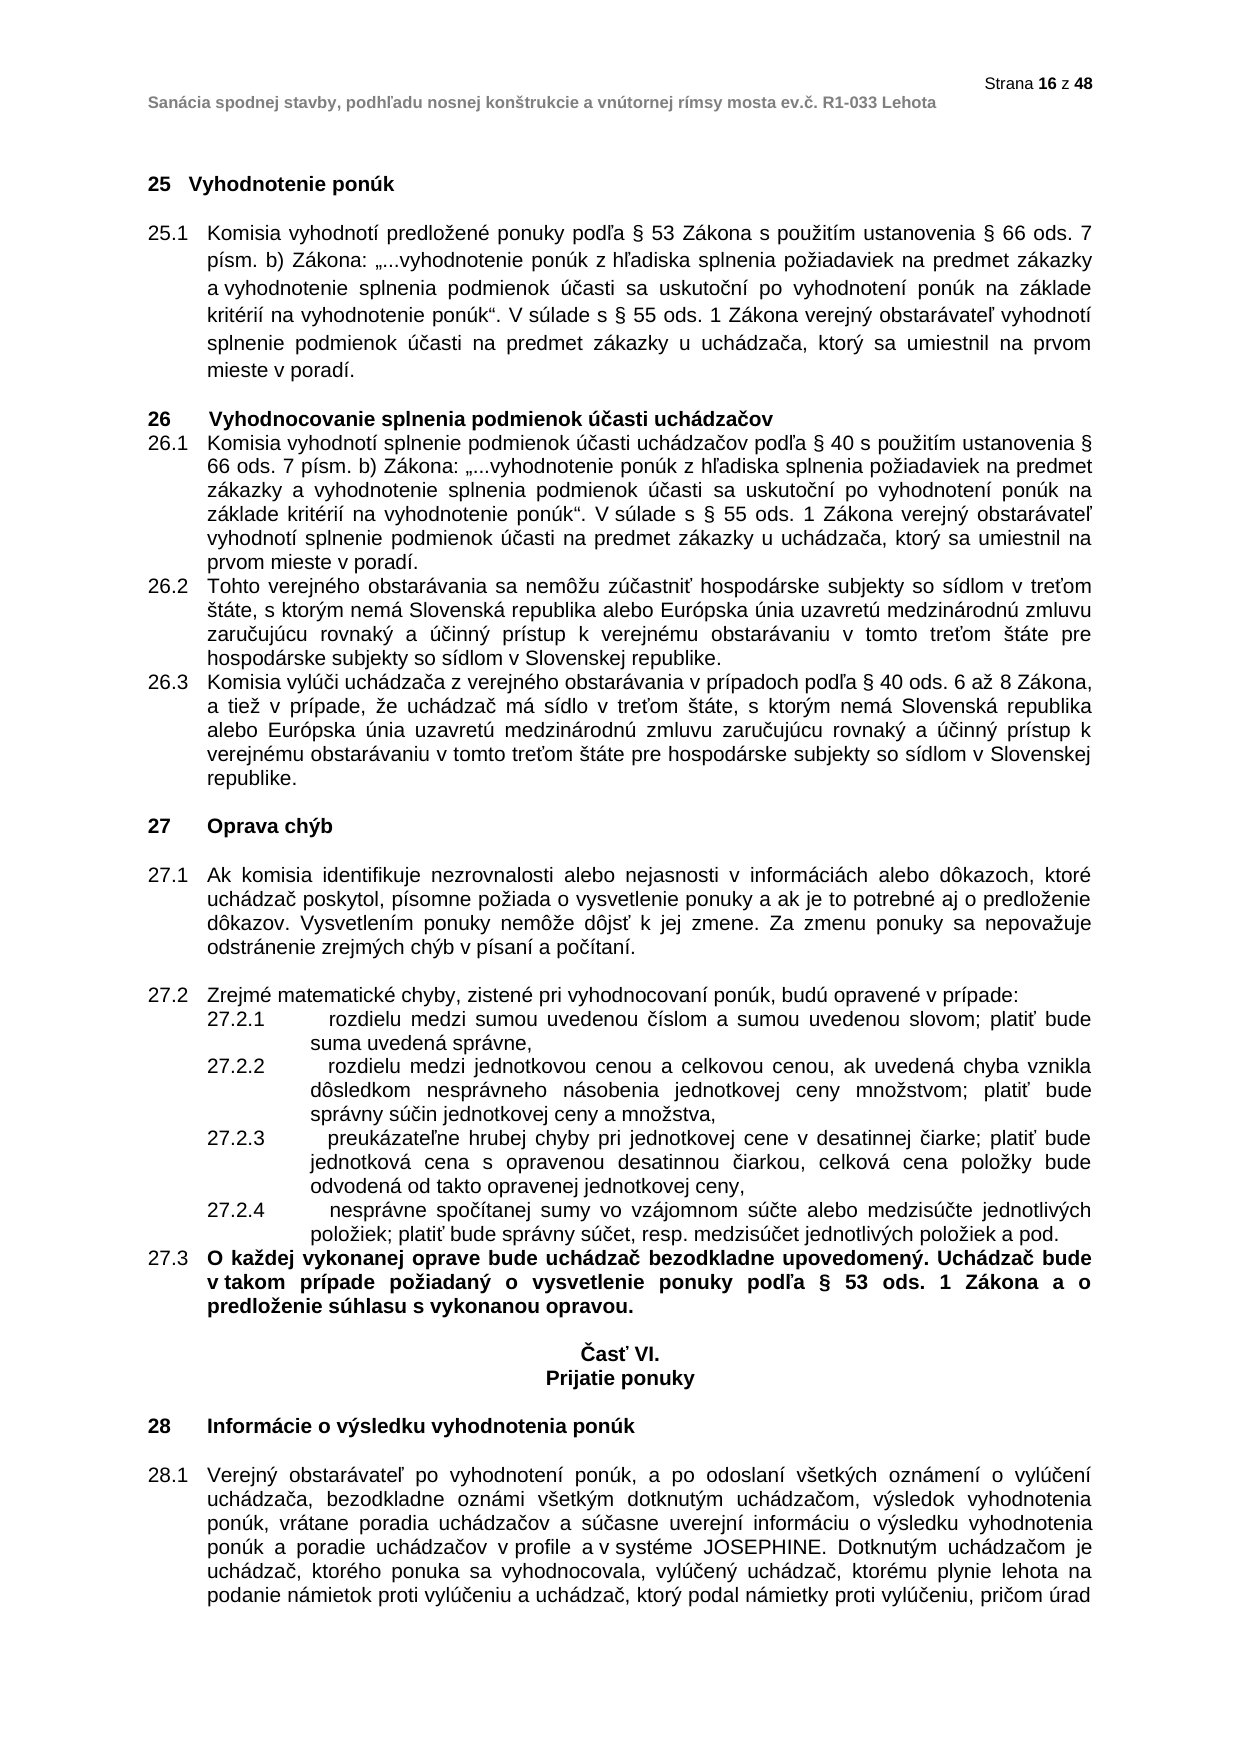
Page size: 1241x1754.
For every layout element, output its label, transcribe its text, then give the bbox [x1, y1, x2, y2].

list rozdielu medzi jednotkovou cenou a celkovou cenou, ak uvedená chyba vznikla dôsledkom nesprávneho násobenia jednotkovej ceny množstvom; platiť bude správny súčin jednotkovej ceny a množstva, [207, 1054, 1093, 1126]
list preukázateľne hrubej chyby pri jednotkovej cene v desatinnej čiarke; platiť bude jednotková cena s opravenou desatinnou čiarkou, celková cena položky bude odvodená od takto opravenej jednotkovej ceny, [207, 1126, 1093, 1198]
list Komisia vyhodnotí splnenie podmienok účasti uchádzačov podľa § 40 s použitím ustanovenia § 66 ods. 7 písm. b) Zákona: „...vyhodnotenie ponúk z hľadiska splnenia požiadaviek na predmet zákazky a vyhodnotenie splnenia podmienok účasti sa uskutoční po vyhodnotení ponúk na základe kritérií na vyhodnotenie ponúk“. V súlade s § 55 ods. 1 Zákona verejný obstarávateľ vyhodnotí splnenie podmienok účasti na predmet zákazky u uchádzača, ktorý sa umiestnil na prvom mieste v poradí. [148, 430, 1093, 574]
text Prijatie ponuky [148, 1366, 1093, 1390]
text 25 Vyhodnotenie ponúk [148, 172, 1093, 196]
text Časť VI. [148, 1342, 1093, 1366]
list rozdielu medzi sumou uvedenou číslom a sumou uvedenou slovom; platiť bude suma uvedená správne, [207, 1006, 1093, 1054]
list Komisia vylúči uchádzača z verejného obstarávania v prípadoch podľa § 40 ods. 6 až 8 Zákona, a tiež v prípade, že uchádzač má sídlo v treťom štáte, s ktorým nemá Slovenská republika alebo Európska únia uzavretú medzinárodnú zmluvu zaručujúcu rovnaký a účinný prístup k verejnému obstarávaniu v tomto treťom štáte pre hospodárske subjekty so sídlom v Slovenskej republike. [148, 670, 1093, 790]
list Zrejmé matematické chyby, zistené pri vyhodnocovaní ponúk, budú opravené v prípade: [148, 982, 1093, 1006]
list Oprava chýb [148, 814, 1093, 838]
list nesprávne spočítanej sumy vo vzájomnom súčte alebo medzisúčte jednotlivých položiek; platiť bude správny súčet, resp. medzisúčet jednotlivých položiek a pod. [207, 1198, 1093, 1246]
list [148, 1463, 1093, 1606]
list Tohto verejného obstarávania sa nemôžu zúčastniť hospodárske subjekty so sídlom v treťom štáte, s ktorým nemá Slovenská republika alebo Európska únia uzavretú medzinárodnú zmluvu zaručujúcu rovnaký a účinný prístup k verejnému obstarávaniu v tomto treťom štáte pre hospodárske subjekty so sídlom v Slovenskej republike. [148, 574, 1093, 670]
list O každej vykonanej oprave bude uchádzač bezodkladne upovedomený. Uchádzač bude v takom prípade požiadaný o vysvetlenie ponuky podľa § 53 ods. 1 Zákona a o predloženie súhlasu s vykonanou opravou. [148, 1246, 1093, 1318]
list Komisia vyhodnotí predložené ponuky podľa § 53 Zákona s použitím ustanovenia § 66 ods. 7 písm. b) Zákona: „...vyhodnotenie ponúk z hľadiska splnenia požiadaviek na predmet zákazky a vyhodnotenie splnenia podmienok účasti sa uskutoční po vyhodnotení ponúk na základe kritérií na vyhodnotenie ponúk“. V súlade s § 55 ods. 1 Zákona verejný obstarávateľ vyhodnotí splnenie podmienok účasti na predmet zákazky u uchádzača, ktorý sa umiestnil na prvom mieste v poradí. [148, 221, 1093, 382]
list Vyhodnocovanie splnenia podmienok účasti uchádzačov [148, 406, 1093, 430]
list Ak komisia identifikuje nezrovnalosti alebo nejasnosti v informáciách alebo dôkazoch, ktoré uchádzač poskytol, písomne požiada o vysvetlenie ponuky a ak je to potrebné aj o predloženie dôkazov. Vysvetlením ponuky nemôže dôjsť k jej zmene. Za zmenu ponuky sa nepovažuje odstránenie zrejmých chýb v písaní a počítaní. [148, 863, 1093, 958]
list Informácie o výsledku vyhodnotenia ponúk [148, 1414, 1093, 1438]
